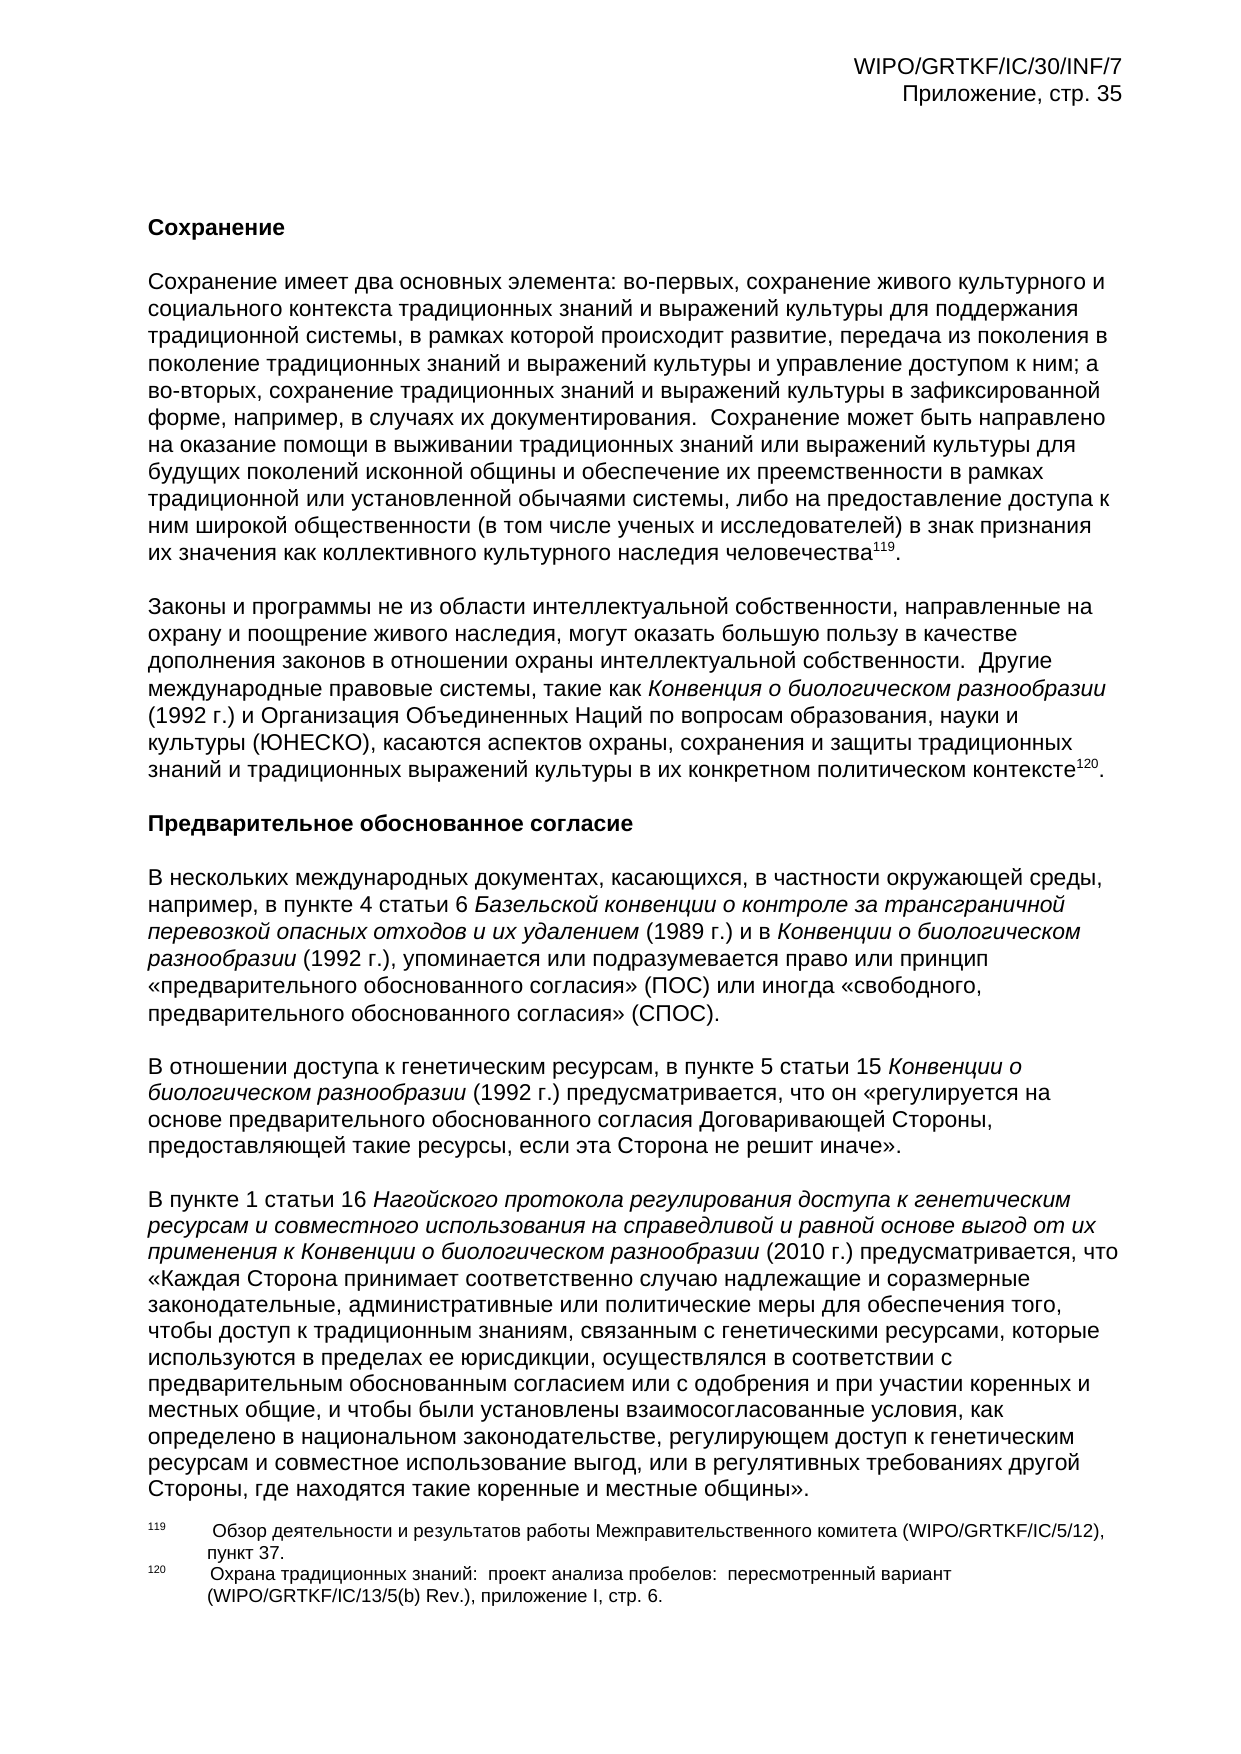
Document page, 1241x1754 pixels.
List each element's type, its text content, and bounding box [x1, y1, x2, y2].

text Законы и программы не из области интеллектуальной собственности, направленные на охрану и поощрение живого наследия, могут оказать большую пользу в качестве дополнения законов в отношении охраны интеллектуальной собственности. Другие международные правовые системы, такие как Конвенция о биологическом разнообразии (1992 г.) и Организация Объединенных Наций по вопросам образования, науки и культуры (ЮНЕСКО), касаются аспектов охраны, сохранения и защиты традиционных знаний и традиционных выражений культуры в их конкретном политическом контексте. [148, 593, 1122, 782]
text Сохранение [148, 213, 1122, 241]
text В отношении доступа к генетическим ресурсам, в пункте 5 статьи 15 Конвенции о биологическом разнообразии (1992 г.) предусматривается, что он «регулируется на основе предварительного обоснованного согласия Договаривающей Стороны, предоставляющей такие ресурсы, если эта Сторона не решит иначе». [148, 1053, 1122, 1158]
text В пункте 1 статьи 16 Нагойского протокола регулирования доступа к генетическим ресурсам и совместного использования на справедливой и равной основе выгод от их применения к Конвенции о биологическом разнообразии (2010 г.) предусматривается, что «Каждая Сторона принимает соответственно случаю надлежащие и соразмерные законодательные, административные или политические меры для обеспечения того, чтобы доступ к традиционным знаниям, связанным с генетическими ресурсами, которые используются в пределах ее юрисдикции, осуществлялся в соответствии с предварительным обоснованным согласием или с одобрения и при участии коренных и местных общие, и чтобы были установлены взаимосогласованные условия, как определено в национальном законодательстве, регулирующем доступ к генетическим ресурсам и совместное использование выгод, или в регулятивных требованиях другой Стороны, где находятся такие коренные и местные общины». [148, 1186, 1122, 1502]
text Сохранение имеет два основных элемента: во-первых, сохранение живого культурного и социального контекста традиционных знаний и выражений культуры для поддержания традиционной системы, в рамках которой происходит развитие, передача из поколения в поколение традиционных знаний и выражений культуры и управление доступом к ним; а во-вторых, сохранение традиционных знаний и выражений культуры в зафиксированной форме, например, в случаях их документирования. Сохранение может быть направлено на оказание помощи в выживании традиционных знаний или выражений культуры для будущих поколений исконной общины и обеспечение их преемственности в рамках традиционной или установленной обычаями системы, либо на предоставление доступа к ним широкой общественности (в том числе ученых и исследователей) в знак признания их значения как коллективного культурного наследия человечества. [148, 268, 1122, 566]
text В нескольких международных документах, касающихся, в частности окружающей среды, например, в пункте 4 статьи 6 Базельской конвенции о контроле за трансграничной перевозкой опасных отходов и их удалением (1989 г.) и в Конвенции о биологическом разнообразии (1992 г.), упоминается или подразумевается право или принцип «предварительного обоснованного согласия» (ПОС) или иногда «свободного, предварительного обоснованного согласия» (СПОС). [148, 863, 1122, 1026]
text Предварительное обоснованное согласие [148, 809, 1122, 836]
